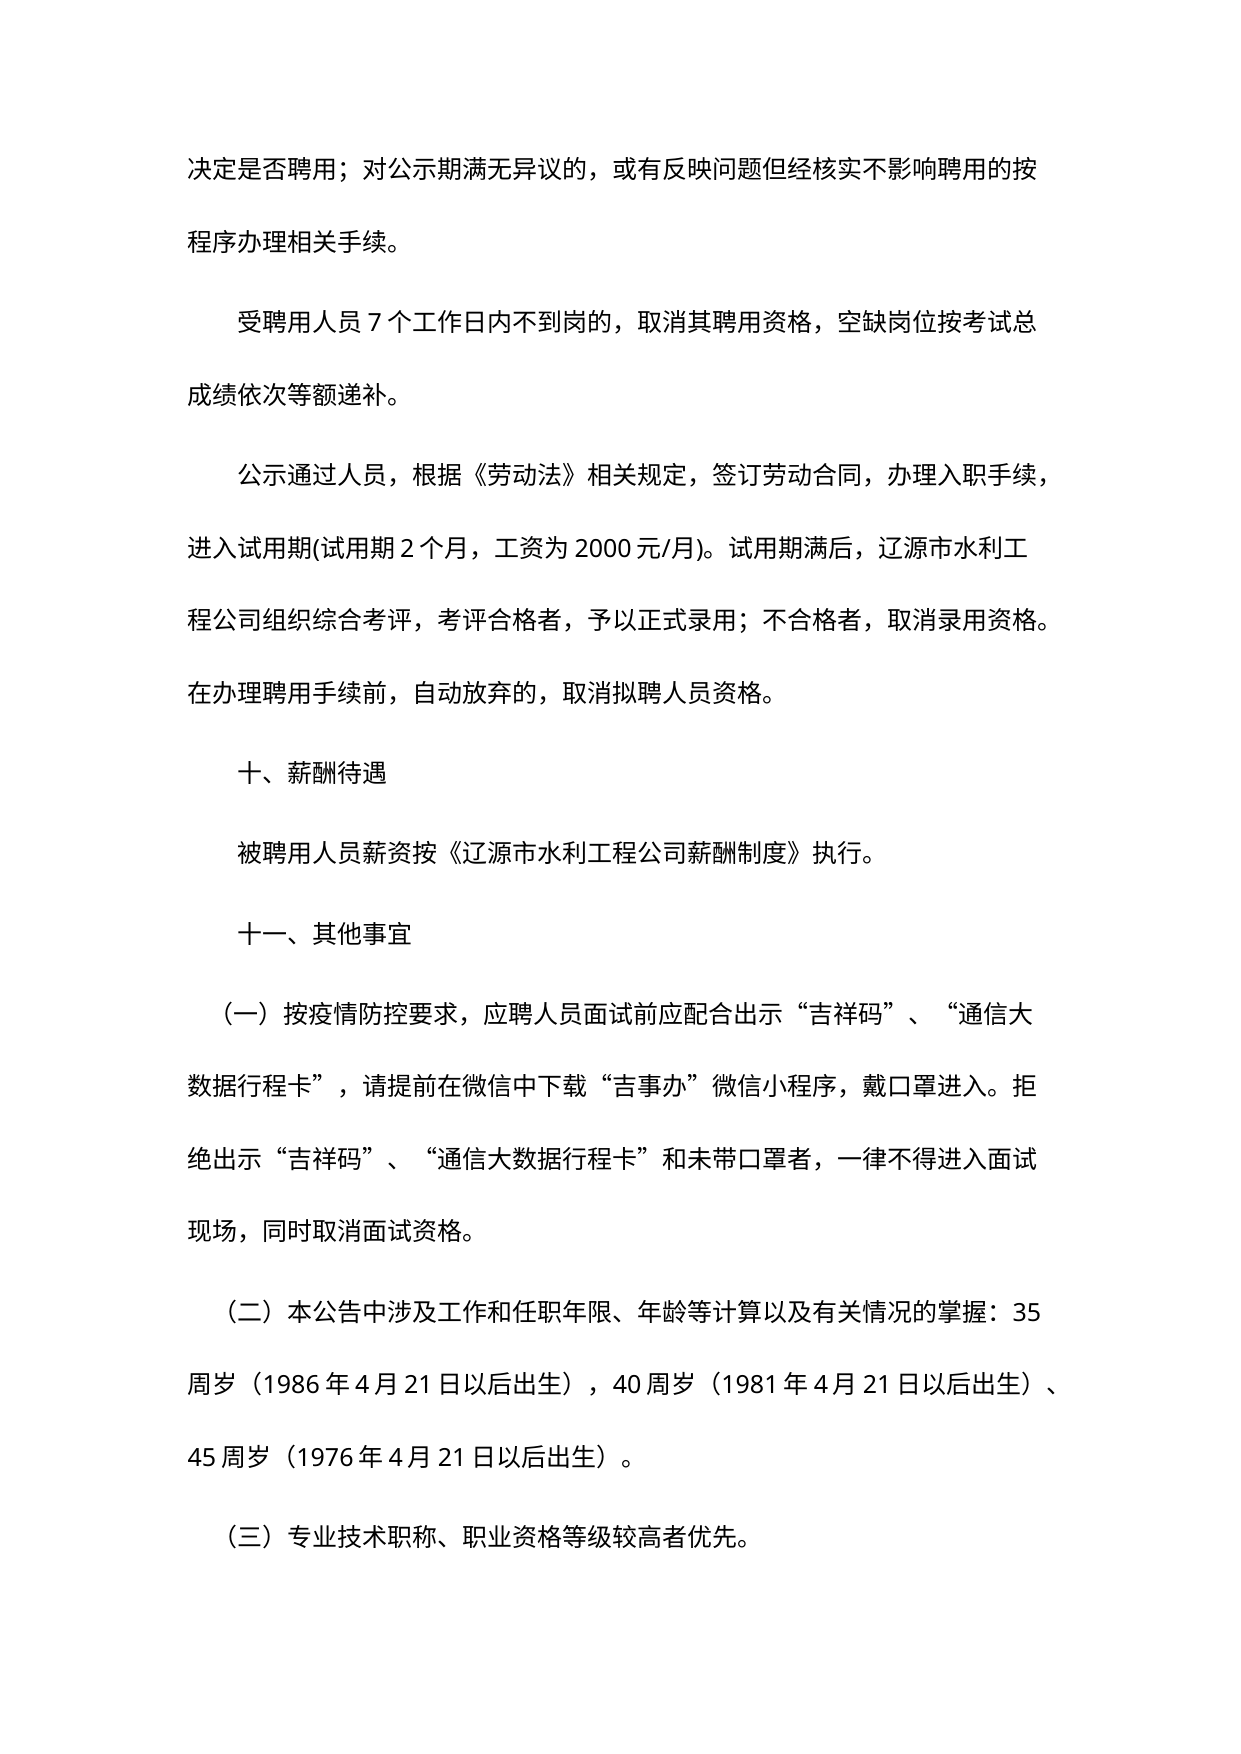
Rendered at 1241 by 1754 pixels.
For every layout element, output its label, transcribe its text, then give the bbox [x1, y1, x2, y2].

text 受聘用人员7个工作日内不到岗的，取消其聘用资格，空缺岗位按考试总成绩依次等额递补。 [187, 303, 1053, 412]
text 公示通过人员，根据《劳动法》相关规定，签订劳动合同，办理入职手续，进入试用期(试用期2个月，工资为2000元/月)。试用期满后，辽源市水利工程公司组织综合考评，考评合格者，予以正式录用；不合格者，取消录用资格。在办理聘用手续前，自动放弃的，取消拟聘人员资格。 [187, 456, 1053, 709]
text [187, 150, 1053, 259]
text 被聘用人员薪资按《辽源市水利工程公司薪酬制度》执行。 [187, 834, 1053, 870]
text （二）本公告中涉及工作和任职年限、年龄等计算以及有关情况的掌握：35周岁（1986年4月21日以后出生），40周岁（1981年4月21日以后出生）、45周岁（1976年4月21日以后出生）。 [187, 1292, 1053, 1473]
text （三）专业技术职称、职业资格等级较高者优先。 [187, 1517, 1053, 1554]
text 十、薪酬待遇 [187, 753, 1053, 790]
text 十一、其他事宜 [187, 914, 1053, 950]
text （一）按疫情防控要求，应聘人员面试前应配合出示“吉祥码”、“通信大数据行程卡”，请提前在微信中下载“吉事办”微信小程序，戴口罩进入。拒绝出示“吉祥码”、“通信大数据行程卡”和未带口罩者，一律不得进入面试现场，同时取消面试资格。 [187, 994, 1053, 1248]
